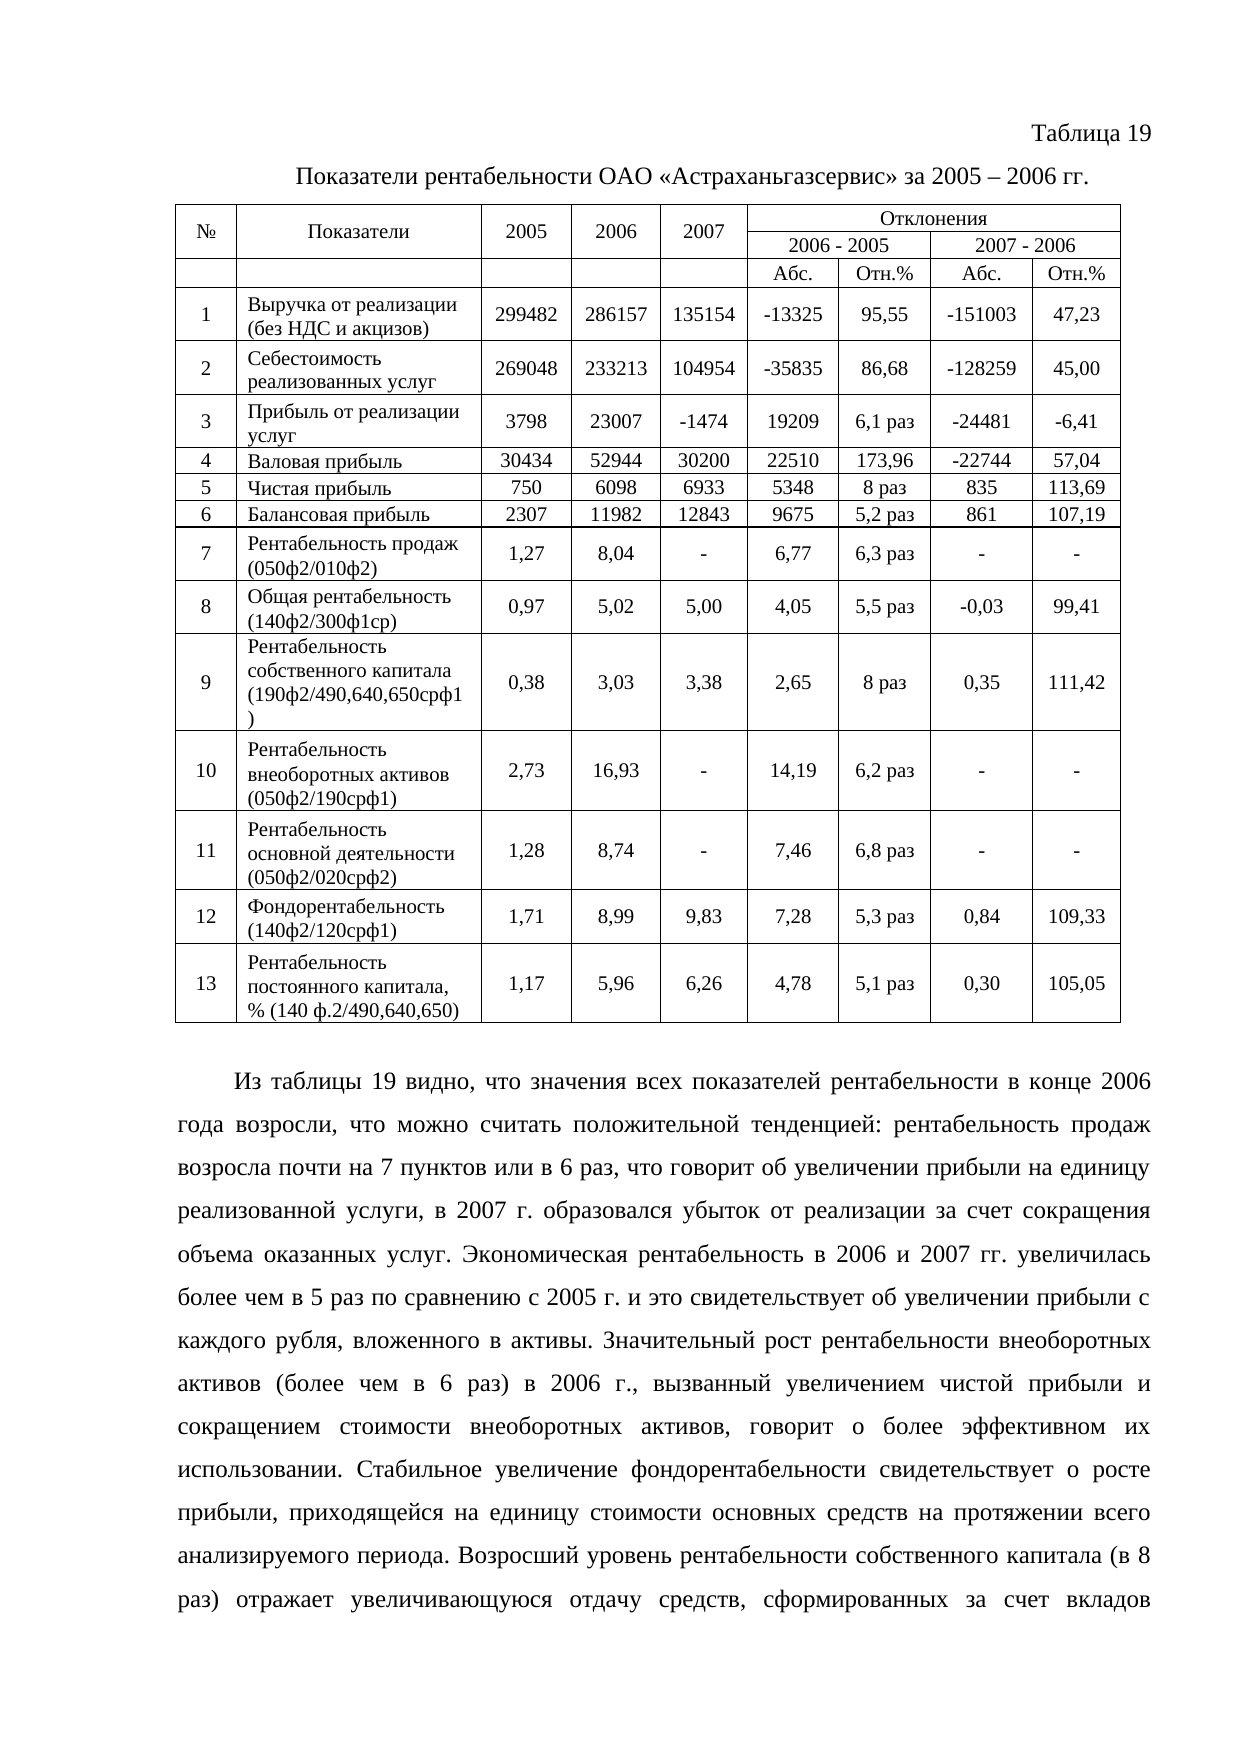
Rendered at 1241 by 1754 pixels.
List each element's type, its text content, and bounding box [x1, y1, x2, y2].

table_cell 0,97 [482, 581, 571, 633]
table_cell 104954 [661, 341, 747, 393]
table_cell 57,04 [1033, 448, 1120, 473]
table_cell 835 [931, 474, 1032, 500]
table_cell 2007 - 2006 [931, 232, 1120, 257]
text Таблица 19 [177, 118, 1152, 147]
table_cell 10 [176, 731, 236, 809]
table_cell 107,19 [1033, 501, 1120, 526]
table_cell Отн.% [839, 259, 930, 287]
table_cell 13 [176, 944, 236, 1022]
table_cell 6098 [572, 474, 660, 500]
table_cell - [1033, 731, 1120, 809]
table_cell 9 [176, 634, 236, 730]
table_cell 233213 [572, 341, 660, 393]
table_cell 269048 [482, 341, 571, 393]
table_cell 5,02 [572, 581, 660, 633]
table_cell - [931, 811, 1032, 889]
table_cell [482, 259, 571, 287]
table_cell 52944 [572, 448, 660, 473]
table_cell 2307 [482, 501, 571, 526]
table_cell 5,3 раз [839, 890, 930, 942]
table_cell -35835 [748, 341, 838, 393]
table_cell Выручка от реализации (без НДС и акцизов) [237, 288, 481, 340]
table_cell 750 [482, 474, 571, 500]
table_cell -24481 [931, 395, 1032, 447]
table_cell 47,23 [1033, 288, 1120, 340]
table_cell -151003 [931, 288, 1032, 340]
table_cell 4,05 [748, 581, 838, 633]
table_cell Рентабельность основной деятельности (050ф2/020срф2) [237, 811, 481, 889]
table_cell Абс. [748, 259, 838, 287]
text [177, 1066, 1152, 1612]
table_cell -13325 [748, 288, 838, 340]
table_cell 7,46 [748, 811, 838, 889]
table_cell 8,04 [572, 528, 660, 579]
table_cell 0,84 [931, 890, 1032, 942]
table_cell [572, 259, 660, 287]
table_cell -128259 [931, 341, 1032, 393]
table_cell 14,19 [748, 731, 838, 809]
table_cell 5,00 [661, 581, 747, 633]
table_cell 8 [176, 581, 236, 633]
table_cell Себестоимость реализованных услуг [237, 341, 481, 393]
table_cell - [661, 811, 747, 889]
table_cell 6,2 раз [839, 731, 930, 809]
table_header Отклонения [748, 205, 1120, 231]
table_cell 30434 [482, 448, 571, 473]
table_header № [176, 205, 236, 257]
table_cell 8,74 [572, 811, 660, 889]
table_header 2005 [482, 205, 571, 257]
table_cell 45,00 [1033, 341, 1120, 393]
table_cell 0,30 [931, 944, 1032, 1022]
table_cell 1,27 [482, 528, 571, 579]
table_cell 12843 [661, 501, 747, 526]
table_cell - [1033, 811, 1120, 889]
table_cell 22510 [748, 448, 838, 473]
table_cell Рентабельность продаж (050ф2/010ф2) [237, 528, 481, 579]
table_cell Рентабельность внеоборотных активов (050ф2/190срф1) [237, 731, 481, 809]
table_cell -22744 [931, 448, 1032, 473]
table_cell 6,8 раз [839, 811, 930, 889]
table_cell 861 [931, 501, 1032, 526]
table_cell 7 [176, 528, 236, 579]
table_cell 6,3 раз [839, 528, 930, 579]
table_cell 99,41 [1033, 581, 1120, 633]
table_cell 16,93 [572, 731, 660, 809]
table_cell 3,38 [661, 634, 747, 730]
table_cell Валовая прибыль [237, 448, 481, 473]
table_cell 9,83 [661, 890, 747, 942]
table_cell - [931, 731, 1032, 809]
table_cell 105,05 [1033, 944, 1120, 1022]
table_cell 95,55 [839, 288, 930, 340]
table_cell Рентабельность постоянного капитала, % (140 ф.2/490,640,650) [237, 944, 481, 1022]
table_cell 2,73 [482, 731, 571, 809]
table_cell 4,78 [748, 944, 838, 1022]
table_cell Балансовая прибыль [237, 501, 481, 526]
table_cell - [931, 528, 1032, 579]
table_cell 6 [176, 501, 236, 526]
table_cell 86,68 [839, 341, 930, 393]
table_cell Рентабельность собственного капитала (190ф2/490,640,650срф1) [237, 634, 481, 730]
table_cell 3,03 [572, 634, 660, 730]
table_cell 8,99 [572, 890, 660, 942]
table_cell 113,69 [1033, 474, 1120, 500]
table_cell Фондорентабельность (140ф2/120срф1) [237, 890, 481, 942]
table_cell 109,33 [1033, 890, 1120, 942]
table_cell 8 раз [839, 634, 930, 730]
table_cell [661, 259, 747, 287]
table_cell Абс. [931, 259, 1032, 287]
table_cell [176, 259, 236, 287]
table_cell 1,28 [482, 811, 571, 889]
table_cell 11982 [572, 501, 660, 526]
table_cell 9675 [748, 501, 838, 526]
table_cell 2006 - 2005 [748, 232, 930, 257]
table_cell 6,1 раз [839, 395, 930, 447]
table_header Показатели [237, 205, 481, 257]
table_cell Чистая прибыль [237, 474, 481, 500]
table_cell 1,71 [482, 890, 571, 942]
table_cell 0,38 [482, 634, 571, 730]
table_cell 135154 [661, 288, 747, 340]
table_cell 12 [176, 890, 236, 942]
table_cell 5,96 [572, 944, 660, 1022]
table_cell 8 раз [839, 474, 930, 500]
table_cell -6,41 [1033, 395, 1120, 447]
table_cell [237, 259, 481, 287]
table_cell 4 [176, 448, 236, 473]
table_cell 1 [176, 288, 236, 340]
table_cell 7,28 [748, 890, 838, 942]
table_cell -0,03 [931, 581, 1032, 633]
table_cell 3798 [482, 395, 571, 447]
table_cell -1474 [661, 395, 747, 447]
table_cell 2,65 [748, 634, 838, 730]
table_cell 11 [176, 811, 236, 889]
table_cell 5,1 раз [839, 944, 930, 1022]
table_cell 5,2 раз [839, 501, 930, 526]
table_cell 5 [176, 474, 236, 500]
table_cell Отн.% [1033, 259, 1120, 287]
table_cell 2 [176, 341, 236, 393]
table_cell 299482 [482, 288, 571, 340]
table_cell 5,5 раз [839, 581, 930, 633]
table_cell - [1033, 528, 1120, 579]
table_cell 111,42 [1033, 634, 1120, 730]
table_cell 6,26 [661, 944, 747, 1022]
table_cell - [661, 731, 747, 809]
table_cell 1,17 [482, 944, 571, 1022]
table_cell 0,35 [931, 634, 1032, 730]
table_cell 5348 [748, 474, 838, 500]
table_cell Общая рентабельность (140ф2/300ф1ср) [237, 581, 481, 633]
table_cell - [661, 528, 747, 579]
table_cell 6933 [661, 474, 747, 500]
table_header 2007 [661, 205, 747, 257]
table_header 2006 [572, 205, 660, 257]
table_cell 3 [176, 395, 236, 447]
table_cell 6,77 [748, 528, 838, 579]
table_cell 23007 [572, 395, 660, 447]
table_cell 286157 [572, 288, 660, 340]
table_cell 19209 [748, 395, 838, 447]
table_cell 173,96 [839, 448, 930, 473]
table_cell Прибыль от реализации услуг [237, 395, 481, 447]
table_cell 30200 [661, 448, 747, 473]
text Показатели рентабельности ОАО «Астраханьгазсервис» за 2005 – 2006 гг. [177, 161, 1152, 190]
